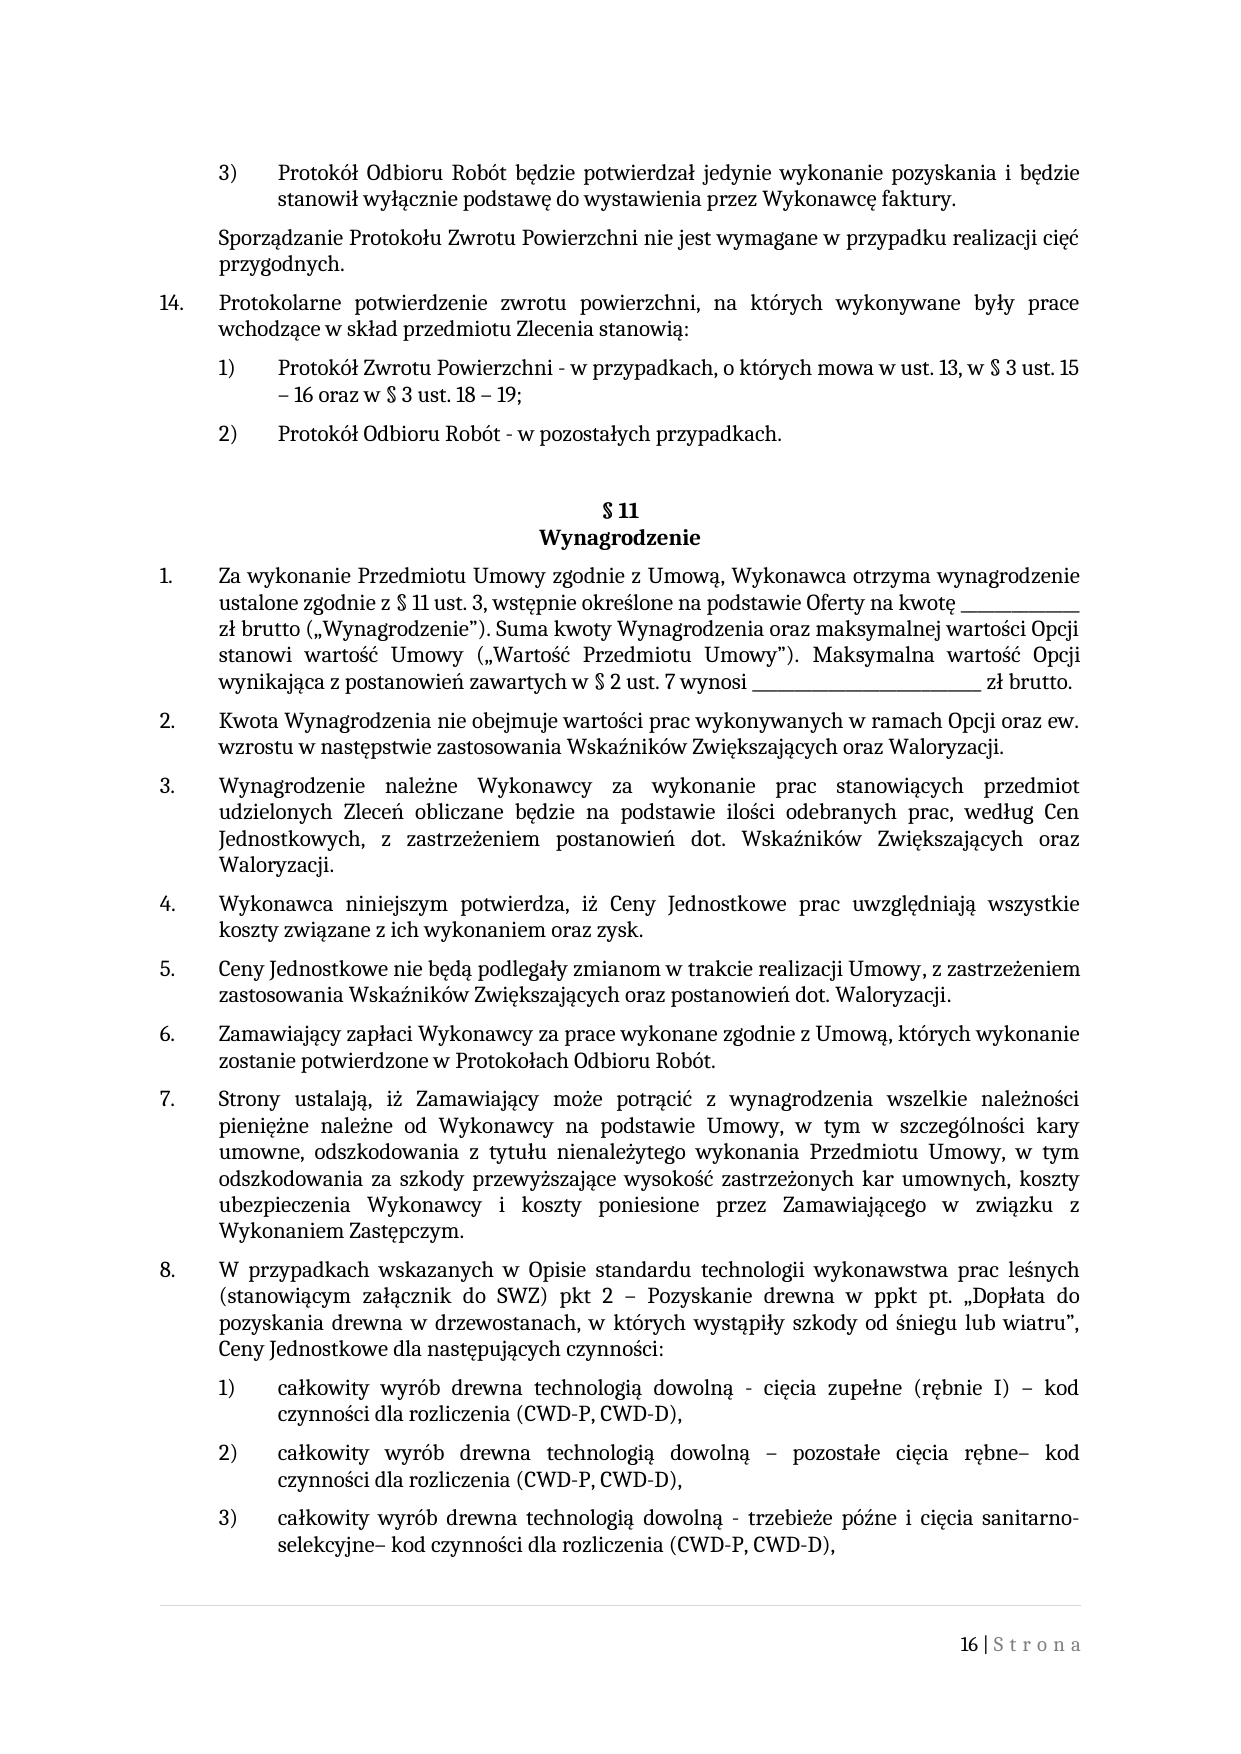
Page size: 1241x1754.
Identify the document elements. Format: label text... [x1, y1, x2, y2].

list Wynagrodzenie należne Wykonawcy za wykonanie prac stanowiących przedmiot udzielonych Zleceń obliczane będzie na podstawie ilości odebranych prac, według Cen Jednostkowych, z zastrzeżeniem postanowień dot. Wskaźników Zwiększających oraz Waloryzacji. [159, 773, 1081, 878]
text 1) Protokół Zwrotu Powierzchni - w przypadkach, o których mowa w ust. 13, w § 3 ust. 15 – 16 oraz w § 3 ust. 18 – 19; [218, 355, 1081, 408]
text § 11 Wynagrodzenie [159, 498, 1081, 551]
text 3) całkowity wyrób drewna technologią dowolną - trzebieże późne i cięcia sanitarno-selekcyjne– kod czynności dla rozliczenia (CWD-P, CWD-D), [218, 1505, 1081, 1558]
list Protokół Odbioru Robót będzie potwierdzał jedynie wykonanie pozyskania i będzie stanowił wyłącznie podstawę do wystawienia przez Wykonawcę faktury. [218, 159, 1081, 212]
list Strony ustalają, iż Zamawiający może potrącić z wynagrodzenia wszelkie należności pieniężne należne od Wykonawcy na podstawie Umowy, w tym w szczególności kary umowne, odszkodowania z tytułu nienależytego wykonania Przedmiotu Umowy, w tym odszkodowania za szkody przewyższające wysokość zastrzeżonych kar umownych, koszty ubezpieczenia Wykonawcy i koszty poniesione przez Zamawiającego w związku z Wykonaniem Zastępczym. [159, 1086, 1081, 1244]
text Sporządzanie Protokołu Zwrotu Powierzchni nie jest wymagane w przypadku realizacji cięć przygodnych. [218, 225, 1081, 277]
list Kwota Wynagrodzenia nie obejmuje wartości prac wykonywanych w ramach Opcji oraz ew. wzrostu w następstwie zastosowania Wskaźników Zwiększających oraz Waloryzacji. [159, 707, 1081, 760]
list Protokolarne potwierdzenie zwrotu powierzchni, na których wykonywane były prace wchodzące w skład przedmiotu Zlecenia stanowią: [159, 290, 1081, 343]
text 2) całkowity wyrób drewna technologią dowolną – pozostałe cięcia rębne– kod czynności dla rozliczenia (CWD-P, CWD-D), [218, 1440, 1081, 1493]
text 1) całkowity wyrób drewna technologią dowolną - cięcia zupełne (rębnie I) – kod czynności dla rozliczenia (CWD-P, CWD-D), [218, 1375, 1081, 1427]
list Ceny Jednostkowe nie będą podlegały zmianom w trakcie realizacji Umowy, z zastrzeżeniem zastosowania Wskaźników Zwiększających oraz postanowień dot. Waloryzacji. [159, 956, 1081, 1008]
text 2) Protokół Odbioru Robót - w pozostałych przypadkach. [218, 420, 1081, 447]
list W przypadkach wskazanych w Opisie standardu technologii wykonawstwa prac leśnych (stanowiącym załącznik do SWZ) pkt 2 – Pozyskanie drewna w ppkt pt. „Dopłata do pozyskania drewna w drzewostanach, w których wystąpiły szkody od śniegu lub wiatru”, Ceny Jednostkowe dla następujących czynności: [159, 1257, 1081, 1362]
list Wykonawca niniejszym potwierdza, iż Ceny Jednostkowe prac uwzględniają wszystkie koszty związane z ich wykonaniem oraz zysk. [159, 891, 1081, 943]
list Zamawiający zapłaci Wykonawcy za prace wykonane zgodnie z Umową, których wykonanie zostanie potwierdzone w Protokołach Odbioru Robót. [159, 1021, 1081, 1074]
list Za wykonanie Przedmiotu Umowy zgodnie z Umową, Wykonawca otrzyma wynagrodzenie ustalone zgodnie z § 11 ust. 3, wstępnie określone na podstawie Oferty na kwotę ______________ zł brutto („Wynagrodzenie”). Suma kwoty Wynagrodzenia oraz maksymalnej wartości Opcji stanowi wartość Umowy („Wartość Przedmiotu Umowy”). Maksymalna wartość Opcji wynikająca z postanowień zawartych w § 2 ust. 7 wynosi ___________________________ zł brutto. [159, 563, 1081, 695]
